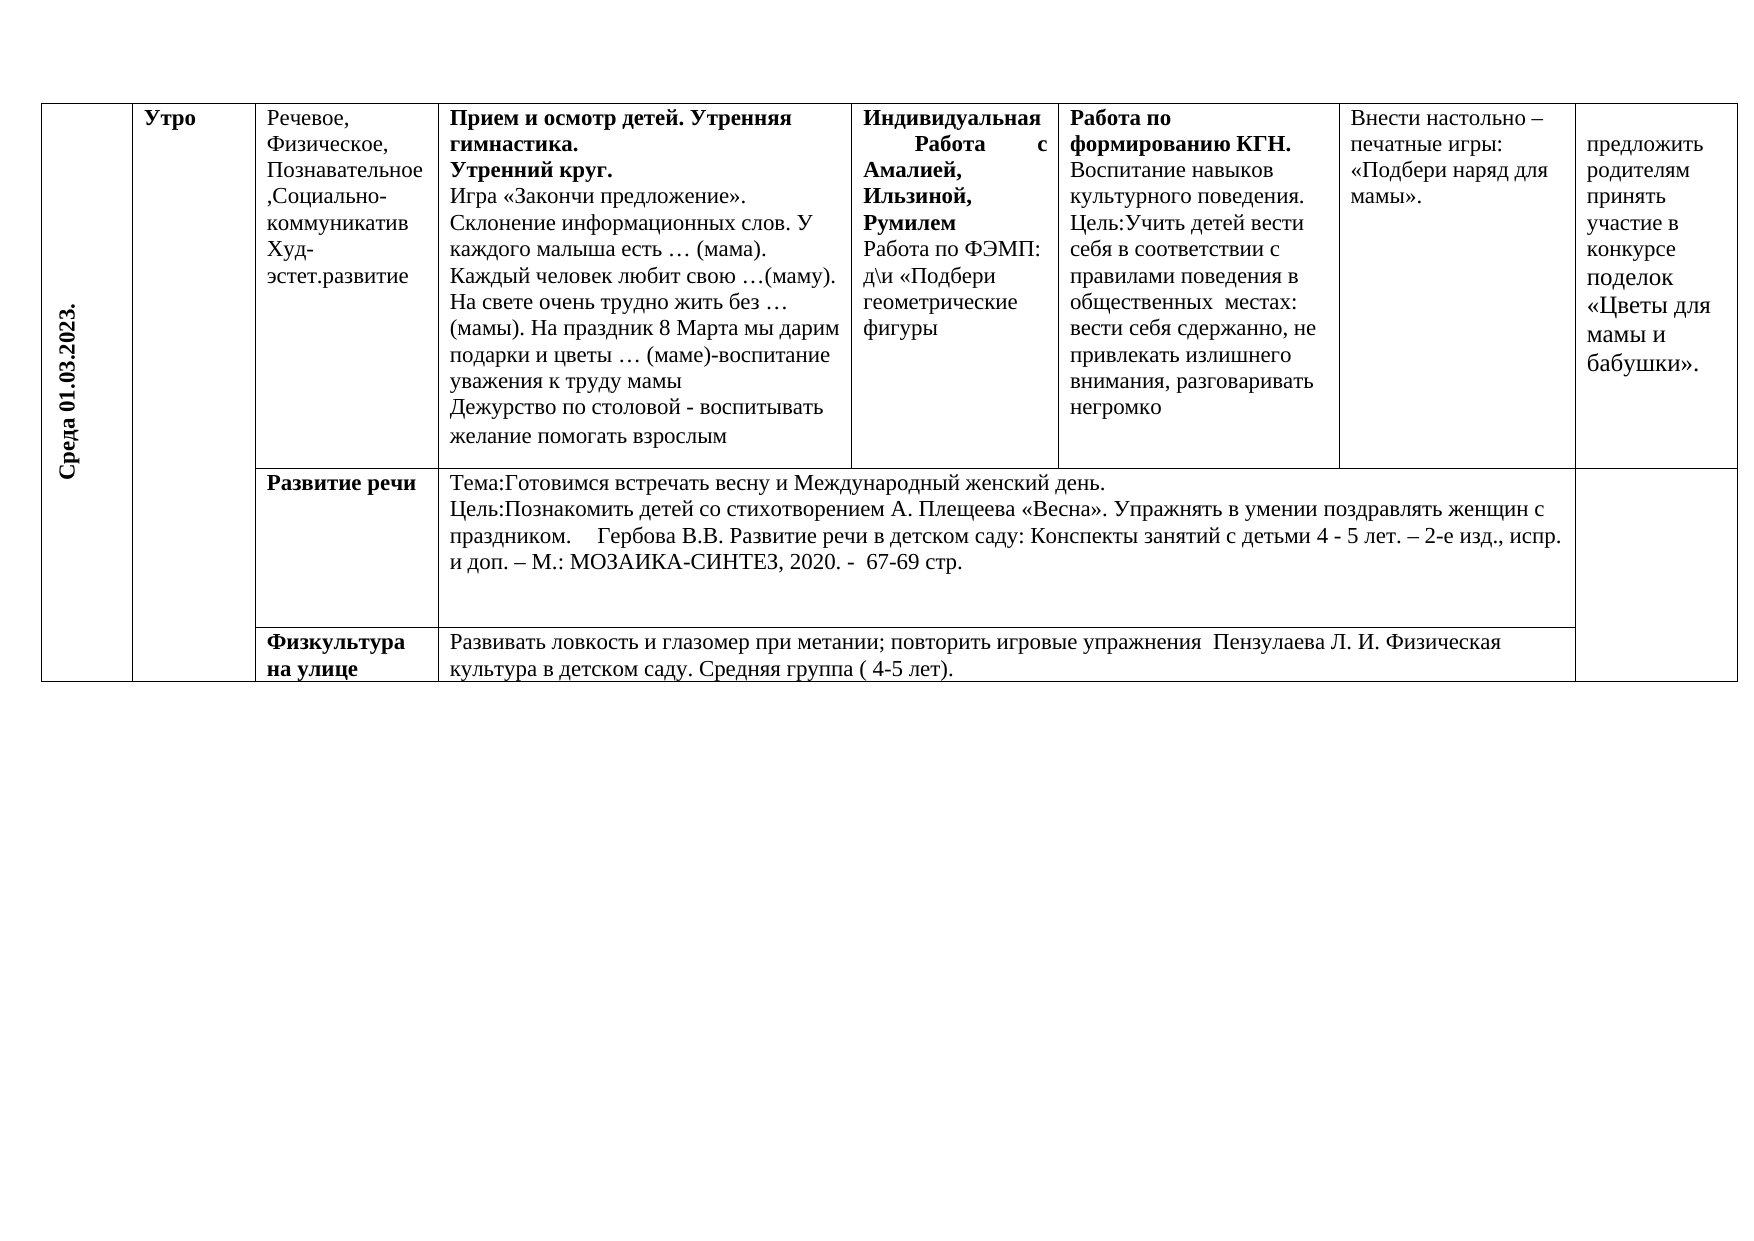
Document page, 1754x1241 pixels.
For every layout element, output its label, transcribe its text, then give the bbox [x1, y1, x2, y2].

table_cell [1576, 469, 1737, 681]
table_cell Физкультура на улице [256, 628, 438, 681]
table_cell Внести настольно – печатные игры: «Подбери наряд для мамы». [1340, 104, 1575, 468]
table_cell Речевое, Физическое, Познавательное,Социально-коммуникатив Худ-эстет.развитие [256, 104, 438, 468]
table_cell Тема:Готовимся встречать весну и Международный женский день. Цель:Познакомить детей со стихотворением А. Плещеева «Весна». Упражнять в умении поздравлять женщин с праздником. Гербова В.В. Развитие речи в детском саду: Конспекты занятий с детьми 4 - 5 лет. – 2-е изд., испр. и доп. – М.: МОЗАИКА-СИНТЕЗ, 2020. - 67-69 cтр. [439, 469, 1575, 627]
table_cell Индивидуальная Работа с Амалией, Ильзиной, Румилем Работа по ФЭМП: д\и «Подбери геометрические фигуры [852, 104, 1058, 468]
table_cell Среда 01.03.2023. [42, 104, 132, 681]
table_cell Развивать ловкость и глазомер при метании; повторить игровые упражнения Пензулаева Л. И. Физическая культура в детском саду. Средняя группа ( 4-5 лет). [439, 628, 1575, 681]
table_cell Утро [133, 104, 255, 681]
table_cell предложить родителям принять участие в конкурсе поделок «Цветы для мамы и бабушки». [1576, 104, 1737, 468]
table_cell Прием и осмотр детей. Утренняя гимнастика. Утренний круг. Игра «Закончи предложение». Склонение информационных слов. У каждого малыша есть … (мама). Каждый человек любит свою …(маму). На свете очень трудно жить без …(мамы). На праздник 8 Марта мы дарим подарки и цветы … (маме)-воспитание уважения к труду мамы Дежурство по столовой - воспитывать желание помогать взрослым [439, 104, 851, 468]
table_cell Работа по формированию КГН. Воспитание навыков культурного поведения. Цель:Учить детей вести себя в соответствии с правилами поведения в общественных местах: вести себя сдержанно, не привлекать излишнего внимания, разговаривать негромко [1059, 104, 1339, 468]
table_cell Развитие речи [256, 469, 438, 627]
